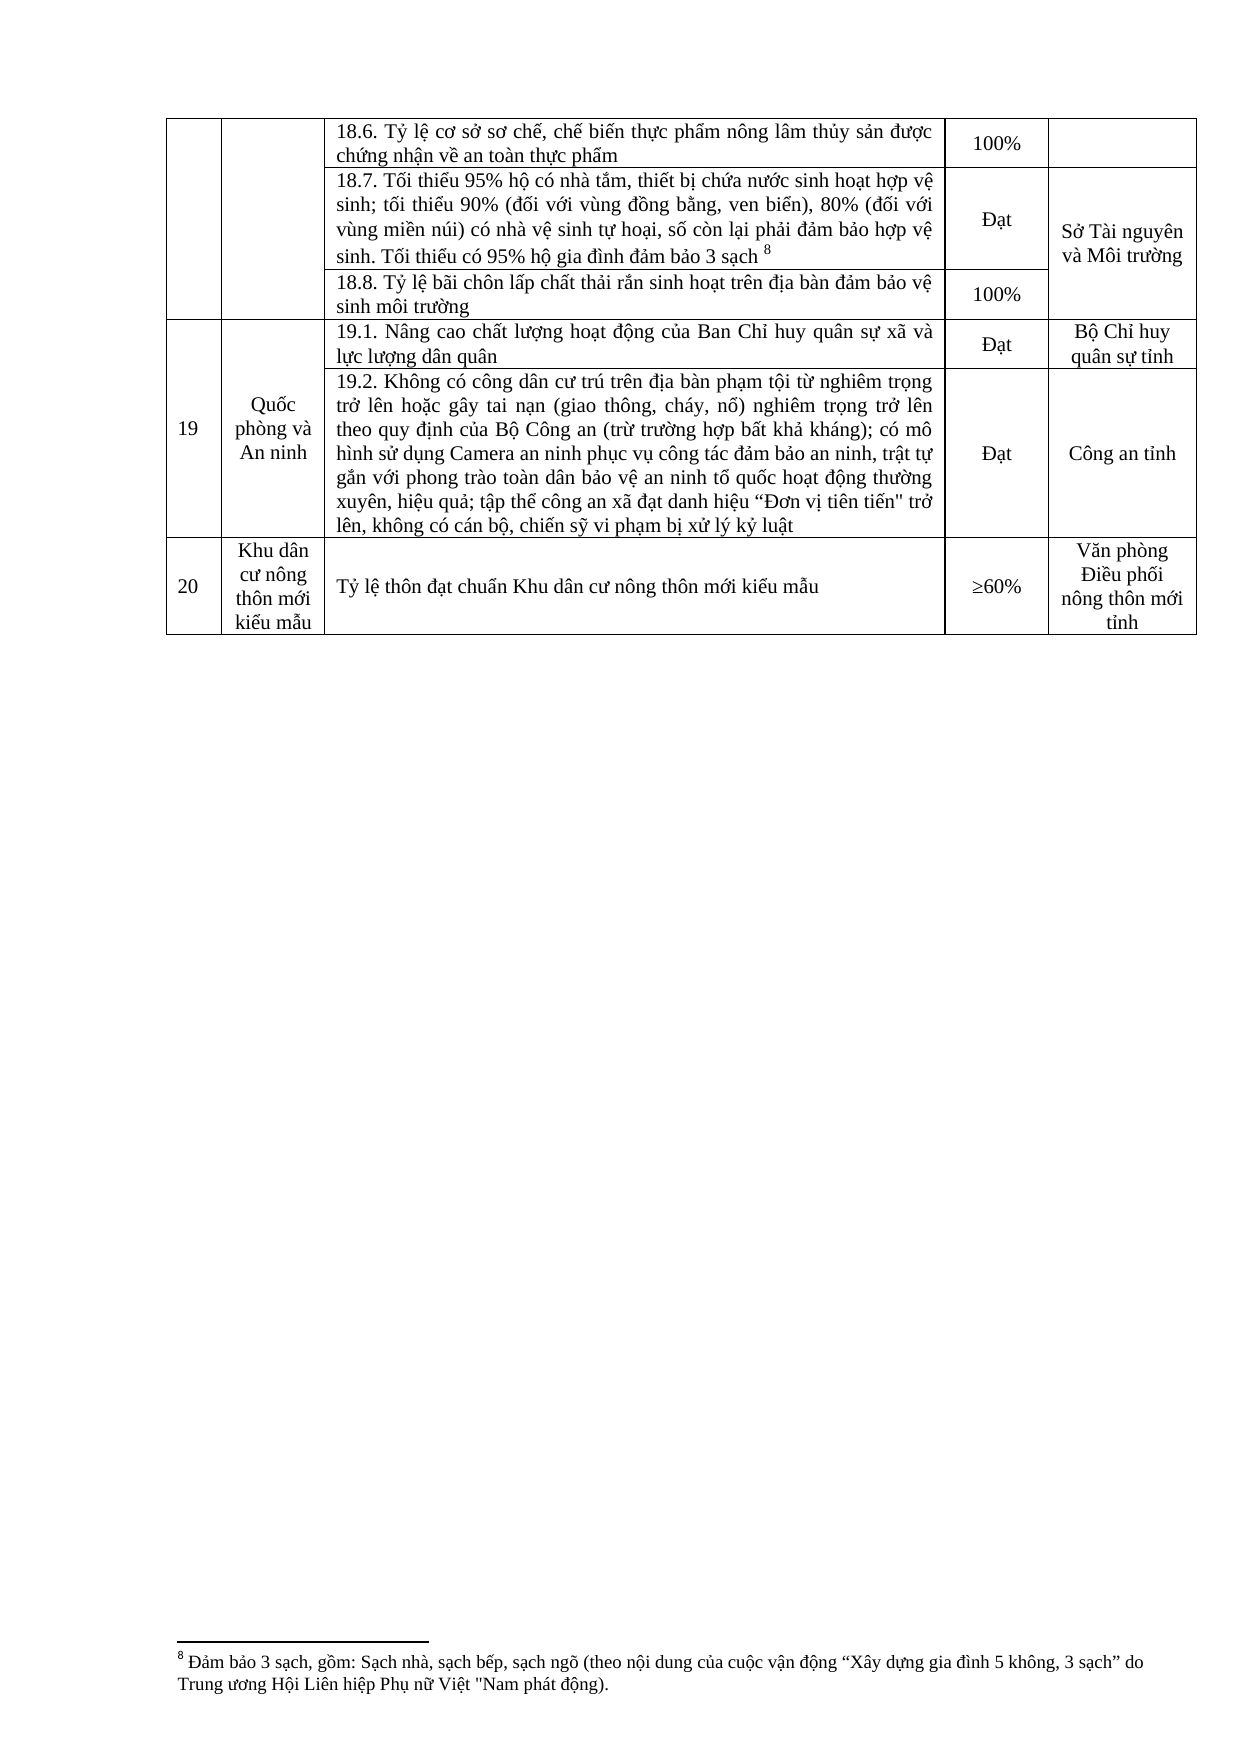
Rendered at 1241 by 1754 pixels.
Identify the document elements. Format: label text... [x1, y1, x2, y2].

table_cell Văn phòng Điều phối nông thôn mới tỉnh [1049, 538, 1196, 634]
table_cell Tỷ lệ thôn đạt chuẩn Khu dân cư nông thôn mới kiểu mẫu [325, 538, 944, 634]
table_cell Đạt [946, 320, 1048, 368]
table_cell Đạt [946, 369, 1048, 537]
table_cell 19.1. Nâng cao chất lượng hoạt động của Ban Chỉ huy quân sự xã và lực lượng dân quân [325, 320, 944, 368]
table_cell Quốc phòng và An ninh [222, 320, 324, 537]
table_cell Sở Tài nguyên và Môi trường [1049, 168, 1196, 318]
table_cell 18.6. Tỷ lệ cơ sở sơ chế, chế biến thực phẩm nông lâm thủy sản được chứng nhận về an toàn thực phẩm [325, 119, 944, 167]
table_cell Khu dân cư nông thôn mới kiểu mẫu [222, 538, 324, 634]
table_cell Công an tỉnh [1049, 369, 1196, 537]
table_cell 100% [946, 270, 1048, 318]
table_cell 19 [167, 320, 221, 537]
table_cell ≥60% [946, 538, 1048, 634]
table_cell 19.2. Không có công dân cư trú trên địa bàn phạm tội từ nghiêm trọng trở lên hoặc gây tai nạn (giao thông, cháy, nổ) nghiêm trọng trở lên theo quy định của Bộ Công an (trừ trường hợp bất khả kháng); có mô hình sử dụng Camera an ninh phục vụ công tác đảm bảo an ninh, trật tự gắn với phong trào toàn dân bảo vệ an ninh tổ quốc hoạt động thường xuyên, hiệu quả; tập thể công an xã đạt danh hiệu “Đơn vị tiên tiến" trở lên, không có cán bộ, chiến sỹ vi phạm bị xử lý kỷ luật [325, 369, 944, 537]
table_cell 18.7. Tối thiểu 95% hộ có nhà tắm, thiết bị chứa nước sinh hoạt hợp vệ sinh; tối thiểu 90% (đối với vùng đồng bằng, ven biển), 80% (đối với vùng miền núi) có nhà vệ sinh tự hoại, số còn lại phải đảm bảo hợp vệ sinh. Tối thiểu có 95% hộ gia đình đảm bảo 3 sạch [325, 168, 944, 269]
table_cell 20 [167, 538, 221, 634]
table_cell 18.8. Tỷ lệ bãi chôn lấp chất thải rắn sinh hoạt trên địa bàn đảm bảo vệ sinh môi trường [325, 270, 944, 318]
table_cell Bộ Chỉ huy quân sự tỉnh [1049, 320, 1196, 368]
table_cell Đạt [946, 168, 1048, 269]
table_cell 100% [946, 119, 1048, 167]
